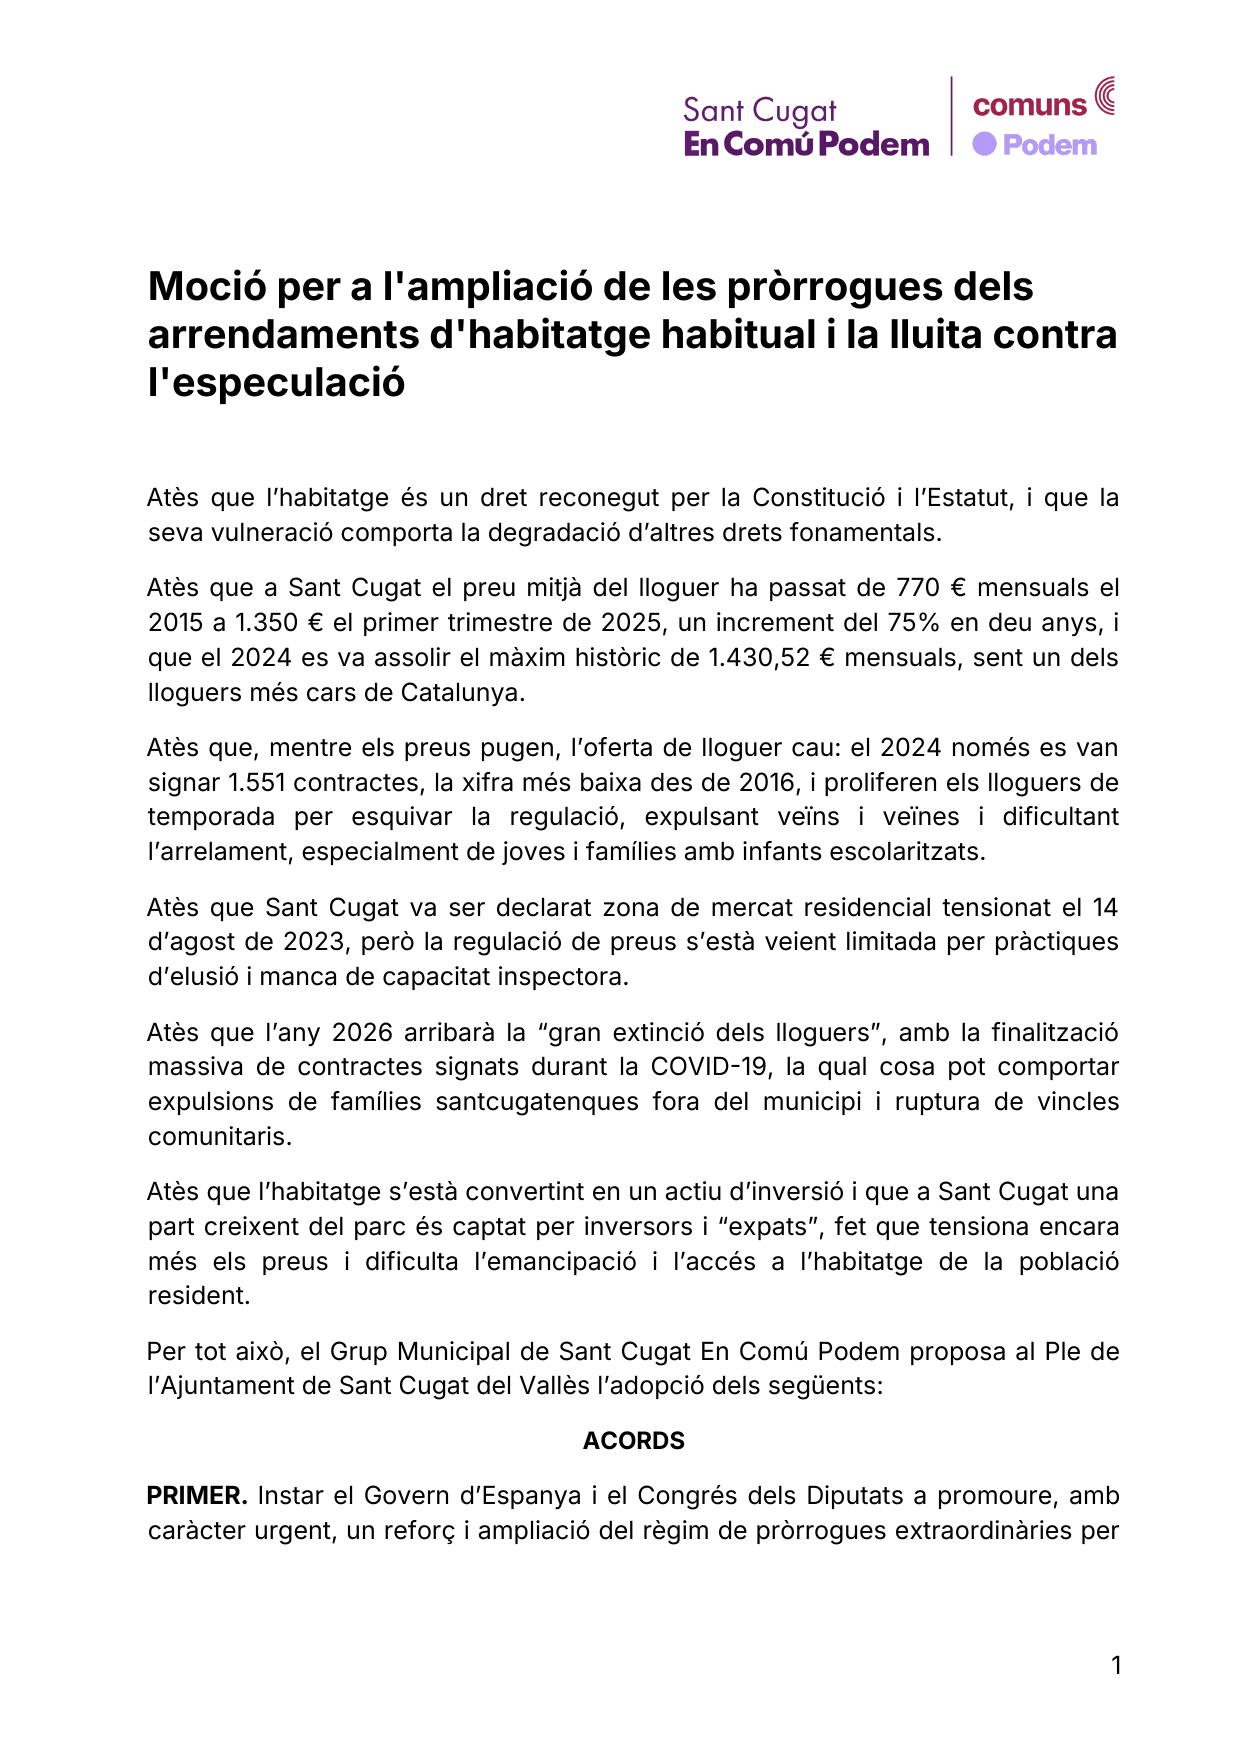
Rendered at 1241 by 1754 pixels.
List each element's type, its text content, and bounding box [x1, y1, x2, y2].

text Atès que Sant Cugat va ser declarat zona de mercat residencial tensionat el 14 d’agost de 2023, però la regulació de preus s’està veient limitada per pràctiques d’elusió i manca de capacitat inspectora. [146, 892, 1121, 991]
text Atès que, mentre els preus pugen, l’oferta de lloguer cau: el 2024 només es van signar 1.551 contractes, la xifra més baixa des de 2016, i proliferen els lloguers de temporada per esquivar la regulació, expulsant veïns i veïnes i dificultant l’arrelament, especialment de joves i famílies amb infants escolaritzats. [146, 732, 1121, 866]
text Atès que l’habitatge s’està convertint en un actiu d’inversió i que a Sant Cugat una part creixent del parc és captat per inversors i “expats”, fet que tensiona encara més els preus i dificulta l’emancipació i l’accés a l’habitatge de la població resident. [146, 1176, 1121, 1311]
text Atès que l’any 2026 arribarà la “gran extinció dels lloguers”, amb la finalització massiva de contractes signats durant la COVID-19, la qual cosa pot comportar expulsions de famílies santcugatenques fora del municipi i ruptura de vincles comunitaris. [146, 1017, 1121, 1151]
subtitle Moció per a l'ampliació de les pròrrogues dels arrendaments d'habitatge habitual i la lluita contra l'especulació [148, 262, 1121, 406]
text Atès que a Sant Cugat el preu mitjà del lloguer ha passat de 770 € mensuals el 2015 a 1.350 € el primer trimestre de 2025, un increment del 75% en deu anys, i que el 2024 es va assolir el màxim històric de 1.430,52 € mensuals, sent un dels lloguers més cars de Catalunya. [146, 573, 1121, 707]
text ACORDS [146, 1426, 1121, 1455]
text Per tot això, el Grup Municipal de Sant Cugat En Comú Podem proposa al Ple de l’Ajuntament de Sant Cugat del Vallès l’adopció dels següents: [146, 1336, 1121, 1401]
picture [681, 73, 1117, 159]
text Atès que l’habitatge és un dret reconegut per la Constitució i l’Estatut, i que la seva vulneració comporta la degradació d’altres drets fonamentals. [146, 482, 1121, 547]
